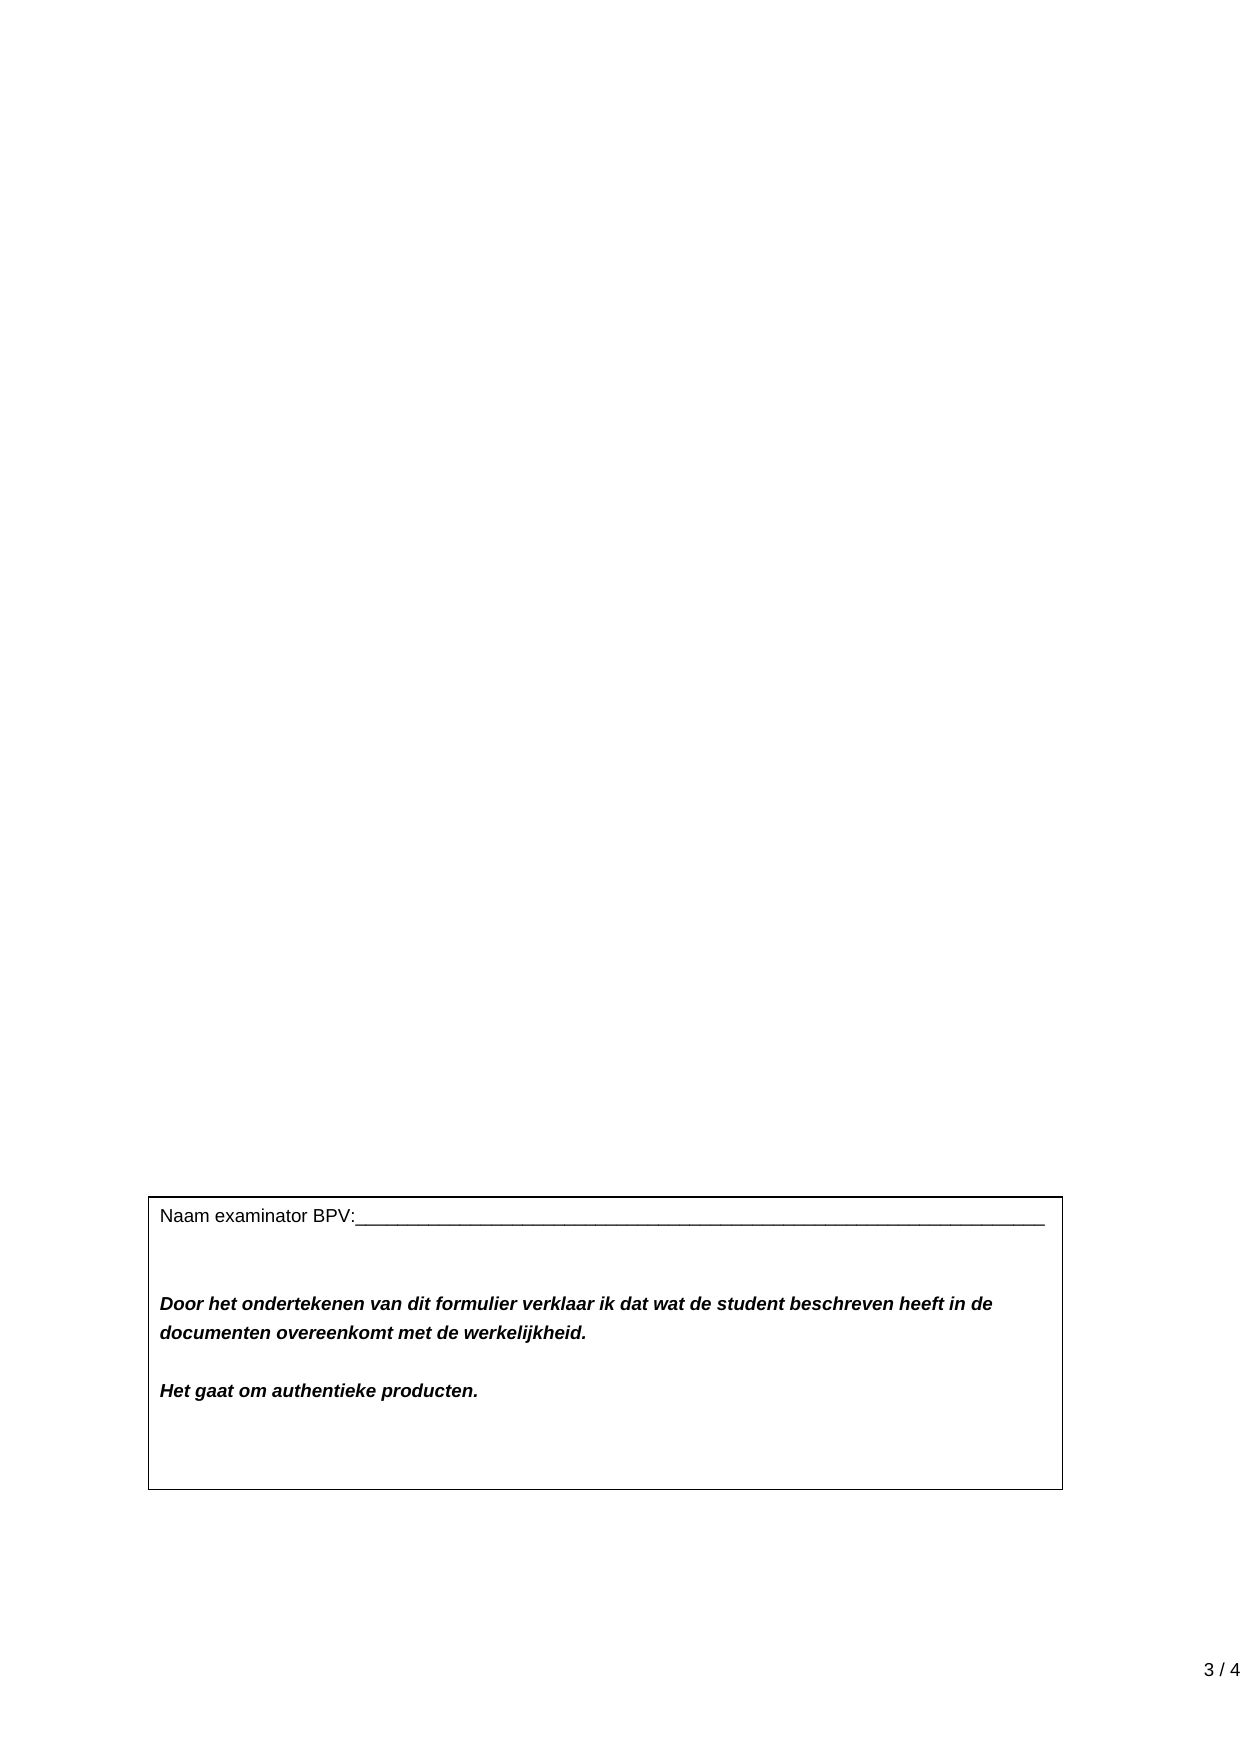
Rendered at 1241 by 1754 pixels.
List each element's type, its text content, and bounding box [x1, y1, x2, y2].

table_header Naam organisatie BPV:__________________________________________________________________ Naam examinator BPV:__________________________________________________________________ Door het ondertekenen van dit formulier verklaar ik dat wat de student beschreven heeft in de documenten overeenkomt met de werkelijkheid. Het gaat om authentieke producten. Datum:_______________________________________________________________________________ Plaats:_______________________________________________________________________________ Handtekening:_________________________________________________________________________ [149, 1198, 1062, 1489]
